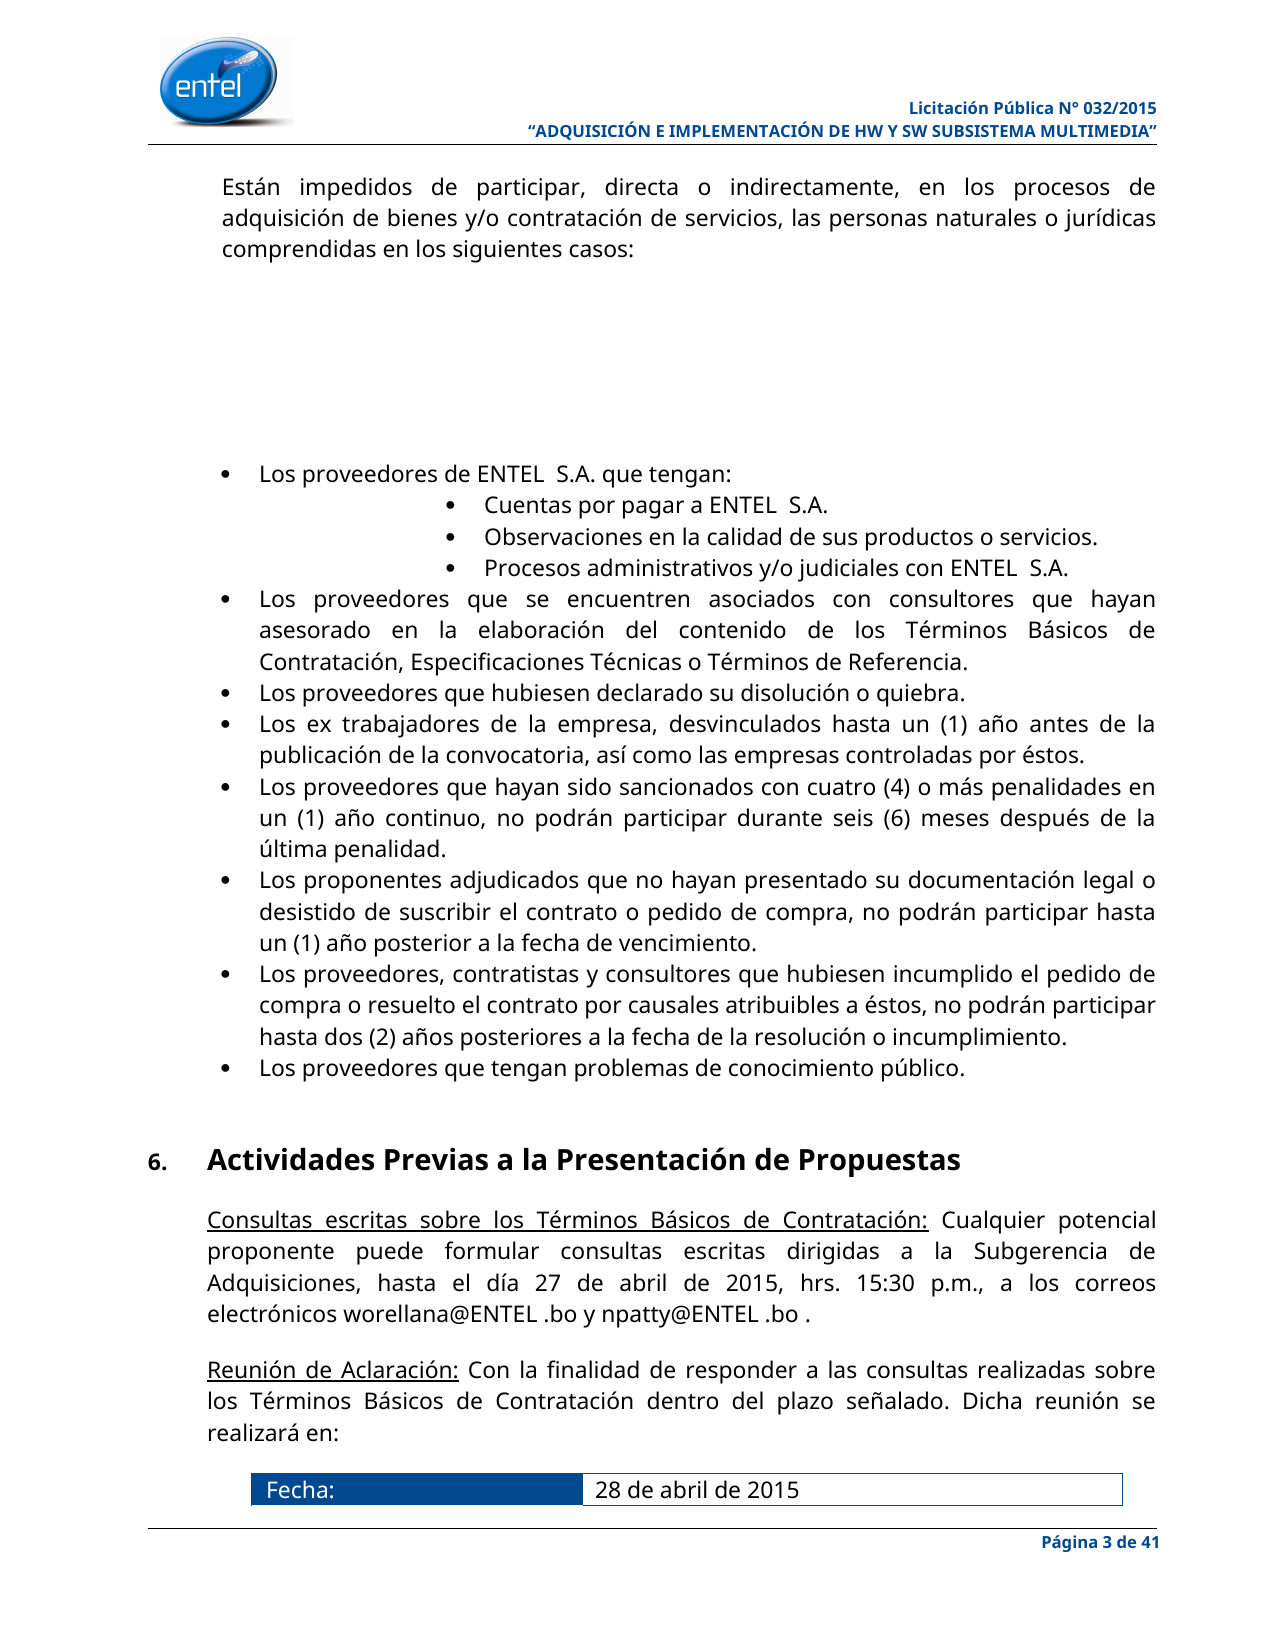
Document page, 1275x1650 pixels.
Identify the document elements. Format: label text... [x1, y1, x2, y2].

picture [159, 36, 295, 127]
text Están impedidos de participar, directa o indirectamente, en los procesos de adquisición de bienes y/o contratación de servicios, las personas naturales o jurídicas comprendidas en los siguientes casos: [222, 171, 1157, 264]
list Cuentas por pagar a ENTEL S.A. [446, 489, 1157, 521]
table_header 28 de abril de 2015 [584, 1474, 1122, 1505]
list Los proponentes adjudicados que no hayan presentado su documentación legal o desistido de suscribir el contrato o pedido de compra, no podrán participar hasta un (1) año posterior a la fecha de vencimiento. [221, 864, 1157, 958]
list Procesos administrativos y/o judiciales con ENTEL S.A. [446, 552, 1157, 583]
list Actividades Previas a la Presentación de Propuestas [148, 1139, 1157, 1179]
list Los proveedores que se encuentren asociados con consultores que hayan asesorado en la elaboración del contenido de los Términos Básicos de Contratación, Especificaciones Técnicas o Términos de Referencia. [221, 583, 1157, 677]
list Los proveedores que hubiesen declarado su disolución o quiebra. [221, 677, 1157, 708]
list Los proveedores que hayan sido sancionados con cuatro (4) o más penalidades en un (1) año continuo, no podrán participar durante seis (6) meses después de la última penalidad. [221, 771, 1157, 864]
list Observaciones en la calidad de sus productos o servicios. [446, 521, 1157, 552]
table_header Fecha: [252, 1474, 583, 1505]
list Los proveedores, contratistas y consultores que hubiesen incumplido el pedido de compra o resuelto el contrato por causales atribuibles a éstos, no podrán participar hasta dos (2) años posteriores a la fecha de la resolución o incumplimiento. [221, 958, 1157, 1052]
list Consultas escritas sobre los Términos Básicos de Contratación: Cualquier potencial proponente puede formular consultas escritas dirigidas a la Subgerencia de Adquisiciones, hasta el día 27 de abril de 2015, hrs. 15:30 p.m., a los correos electrónicos worellana@ENTEL .bo y npatty@ENTEL .bo . [207, 1204, 1157, 1329]
list Reunión de Aclaración: Con la finalidad de responder a las consultas realizadas sobre los Términos Básicos de Contratación dentro del plazo señalado. Dicha reunión se realizará en: [207, 1354, 1157, 1448]
list Los proveedores de ENTEL S.A. que tengan: [221, 458, 1157, 489]
list Los ex trabajadores de la empresa, desvinculados hasta un (1) año antes de la publicación de la convocatoria, así como las empresas controladas por éstos. [221, 708, 1157, 771]
list Los proveedores que tengan problemas de conocimiento público. [221, 1052, 1157, 1083]
